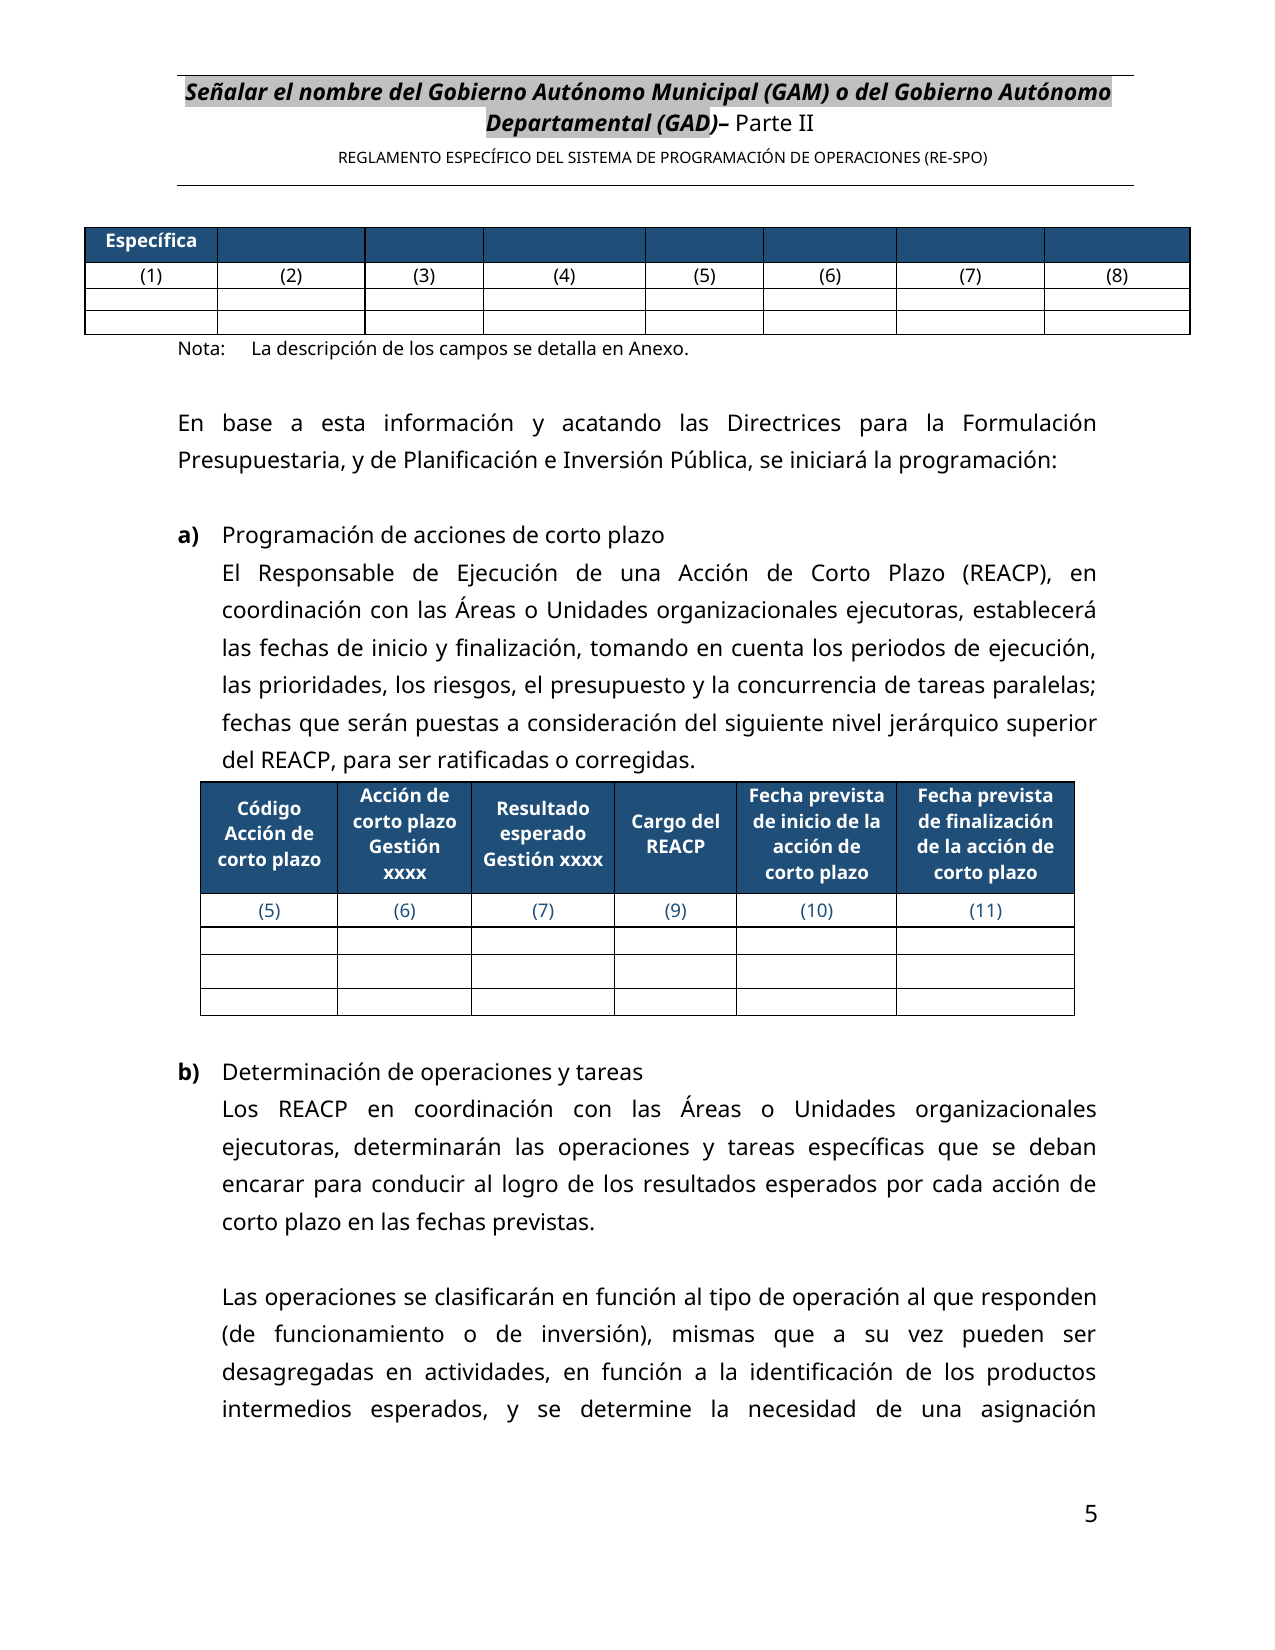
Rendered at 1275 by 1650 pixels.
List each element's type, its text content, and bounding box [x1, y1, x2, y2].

table_cell (1) [86, 263, 217, 288]
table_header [218, 228, 364, 262]
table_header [1045, 228, 1189, 262]
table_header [897, 228, 1044, 262]
table_cell [338, 928, 471, 954]
table_cell (7) [472, 894, 614, 926]
table_cell [1045, 289, 1189, 310]
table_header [764, 228, 896, 262]
table_cell [615, 955, 736, 988]
table_cell [737, 989, 896, 1015]
table_cell [646, 289, 763, 310]
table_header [86, 228, 217, 262]
table_header Código Acción de corto plazo [201, 783, 337, 893]
table_cell [764, 311, 896, 334]
list Programación de acciones de corto plazo [177, 519, 1098, 550]
table_cell [86, 289, 217, 310]
table_cell [646, 311, 763, 334]
table_cell (11) [897, 894, 1074, 926]
table_cell [615, 989, 736, 1015]
table_cell [472, 989, 614, 1015]
table_header Resultado esperado Gestión xxxx [472, 783, 614, 893]
table_cell [484, 289, 645, 310]
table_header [484, 228, 645, 262]
table_cell (6) [764, 263, 896, 288]
table_cell [201, 989, 337, 1015]
table_cell (5) [646, 263, 763, 288]
table_cell [338, 955, 471, 988]
table_cell (2) [218, 263, 364, 288]
table_cell [897, 928, 1074, 954]
table_cell [615, 928, 736, 954]
text En base a esta información y acatando las Directrices para la Formulación Presupuestaria, y de Planificación e Inversión Pública, se iniciará la programación: [177, 406, 1098, 475]
table_cell (8) [1045, 263, 1189, 288]
table_cell [472, 928, 614, 954]
table_cell [218, 289, 364, 310]
table_header Acción de corto plazo Gestión xxxx [338, 783, 471, 893]
table_cell [201, 955, 337, 988]
text Los REACP en coordinación con las Áreas o Unidades organizacionales ejecutoras, determinarán las operaciones y tareas específicas que se deban encarar para conducir al logro de los resultados esperados por cada acción de corto plazo en las fechas previstas. [222, 1093, 1098, 1237]
table_cell (9) [615, 894, 736, 926]
table_cell [484, 311, 645, 334]
table_cell [897, 311, 1044, 334]
table_cell [897, 955, 1074, 988]
table_cell [201, 928, 337, 954]
table_cell (3) [366, 263, 483, 288]
table_cell [366, 289, 483, 310]
table_cell [897, 989, 1074, 1015]
table_cell [472, 955, 614, 988]
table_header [646, 228, 763, 262]
text El Responsable de Ejecución de una Acción de Corto Plazo (REACP), en coordinación con las Áreas o Unidades organizacionales ejecutoras, establecerá las fechas de inicio y finalización, tomando en cuenta los periodos de ejecución, las prioridades, los riesgos, el presupuesto y la concurrencia de tareas paralelas; fechas que serán puestas a consideración del siguiente nivel jerárquico superior del REACP, para ser ratificadas o corregidas. [222, 556, 1098, 775]
table_cell (5) [201, 894, 337, 926]
table_cell (6) [338, 894, 471, 926]
table_header Cargo del REACP [615, 783, 736, 893]
list Determinación de operaciones y tareas [177, 1056, 1098, 1087]
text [222, 1281, 1098, 1424]
table_cell (7) [897, 263, 1044, 288]
table_cell [218, 311, 364, 334]
table_cell [897, 289, 1044, 310]
table_cell [1045, 311, 1189, 334]
table_cell [737, 955, 896, 988]
table_cell [737, 928, 896, 954]
table_cell [338, 989, 471, 1015]
table_cell (10) [737, 894, 896, 926]
table_cell [764, 289, 896, 310]
table_cell (4) [484, 263, 645, 288]
table_cell [86, 311, 217, 334]
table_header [366, 228, 483, 262]
table_cell [366, 311, 483, 334]
table_header Fecha prevista de finalización de la acción de corto plazo [897, 783, 1074, 893]
text Nota: La descripción de los campos se detalla en Anexo. [177, 335, 1098, 361]
table_header Fecha prevista de inicio de la acción de corto plazo [737, 783, 896, 893]
